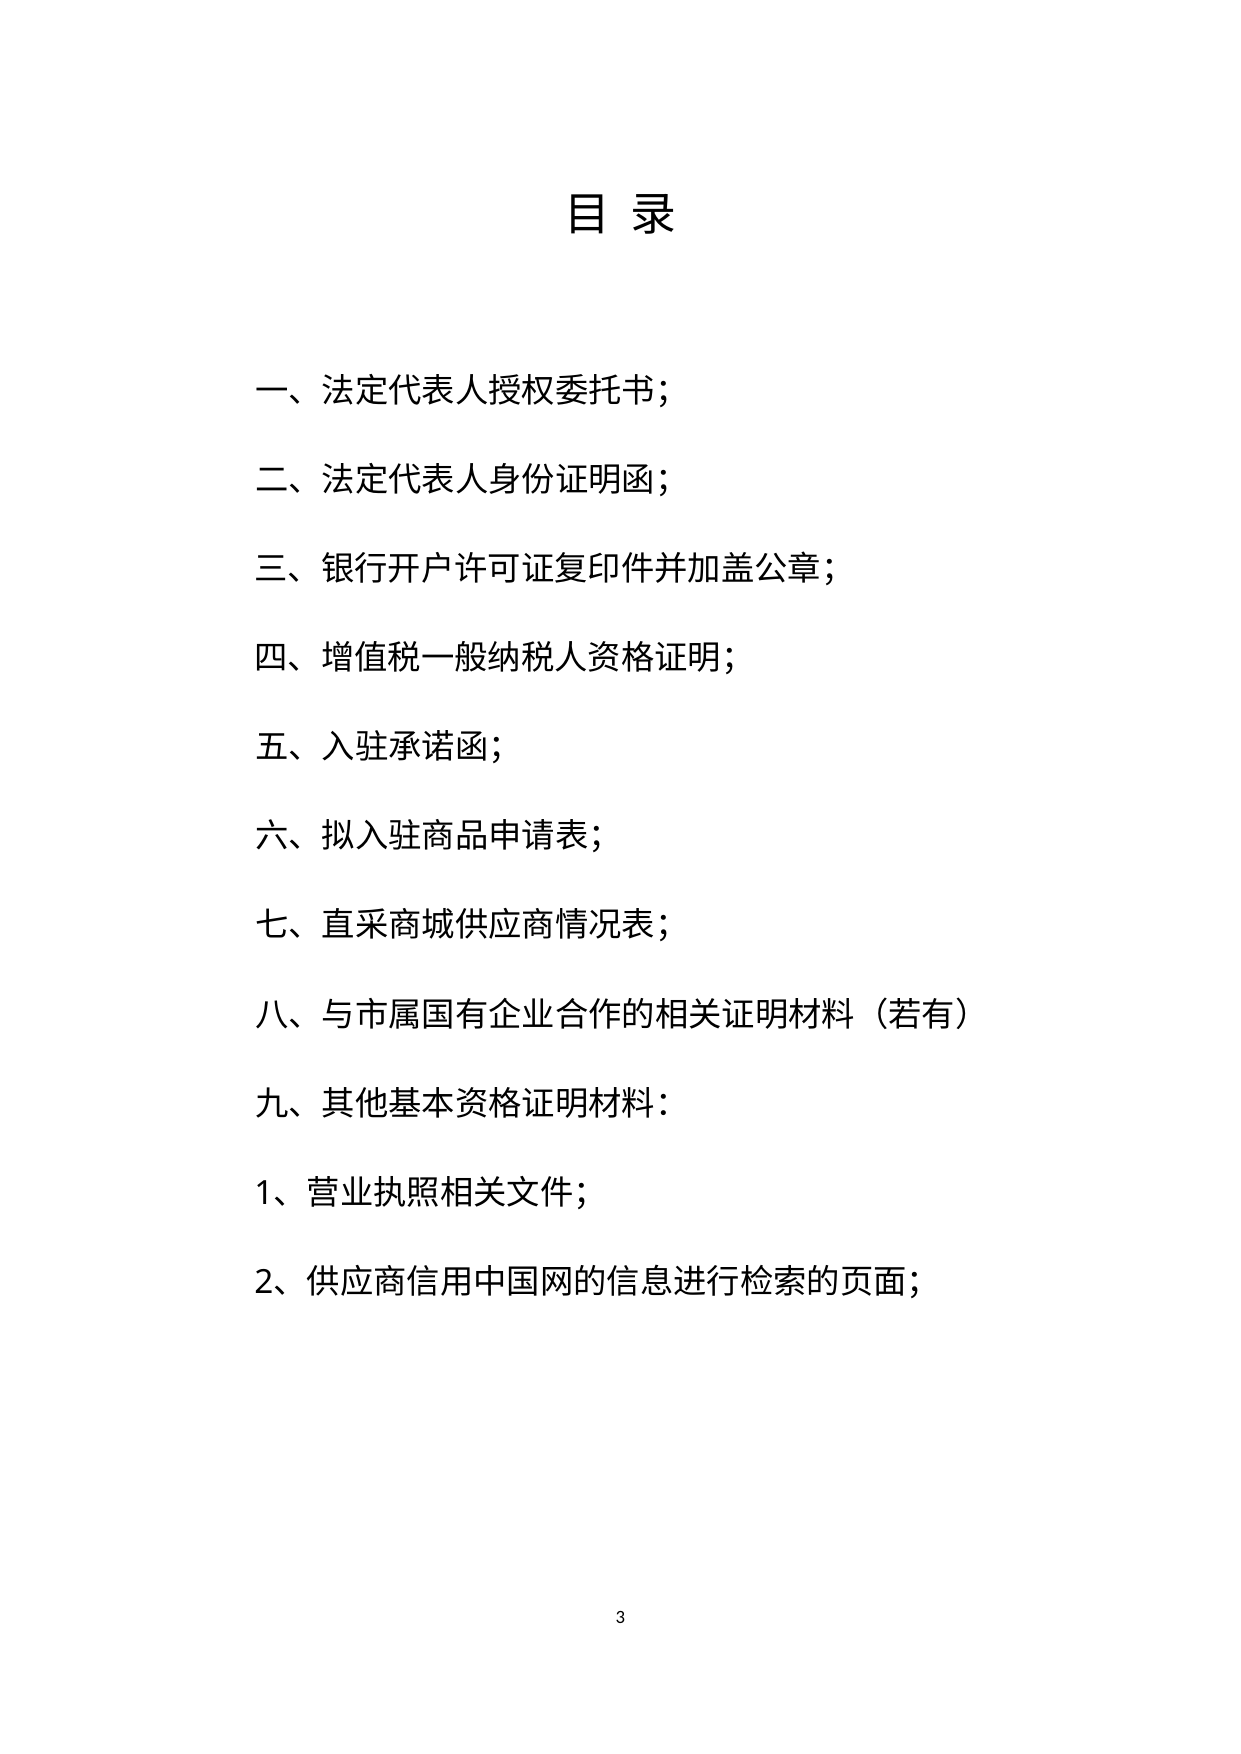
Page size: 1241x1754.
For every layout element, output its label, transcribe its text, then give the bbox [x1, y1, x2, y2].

text 一、法定代表人授权委托书； [187, 356, 1053, 421]
text 七、直采商城供应商情况表； [187, 890, 1053, 955]
text 三、银行开户许可证复印件并加盖公章； [187, 534, 1053, 599]
text 二、法定代表人身份证明函； [187, 445, 1053, 510]
text 2、供应商信用中国网的信息进行检索的页面； [187, 1246, 1053, 1311]
text 五、入驻承诺函； [187, 712, 1053, 777]
text 八、与市属国有企业合作的相关证明材料（若有） [187, 979, 1053, 1044]
text 1、营业执照相关文件； [187, 1157, 1053, 1222]
text 日期： 年 月 日目 录 [187, 162, 1053, 259]
text 四、增值税一般纳税人资格证明； [187, 623, 1053, 688]
text 九、其他基本资格证明材料： [187, 1068, 1053, 1133]
text 六、拟入驻商品申请表； [187, 801, 1053, 866]
